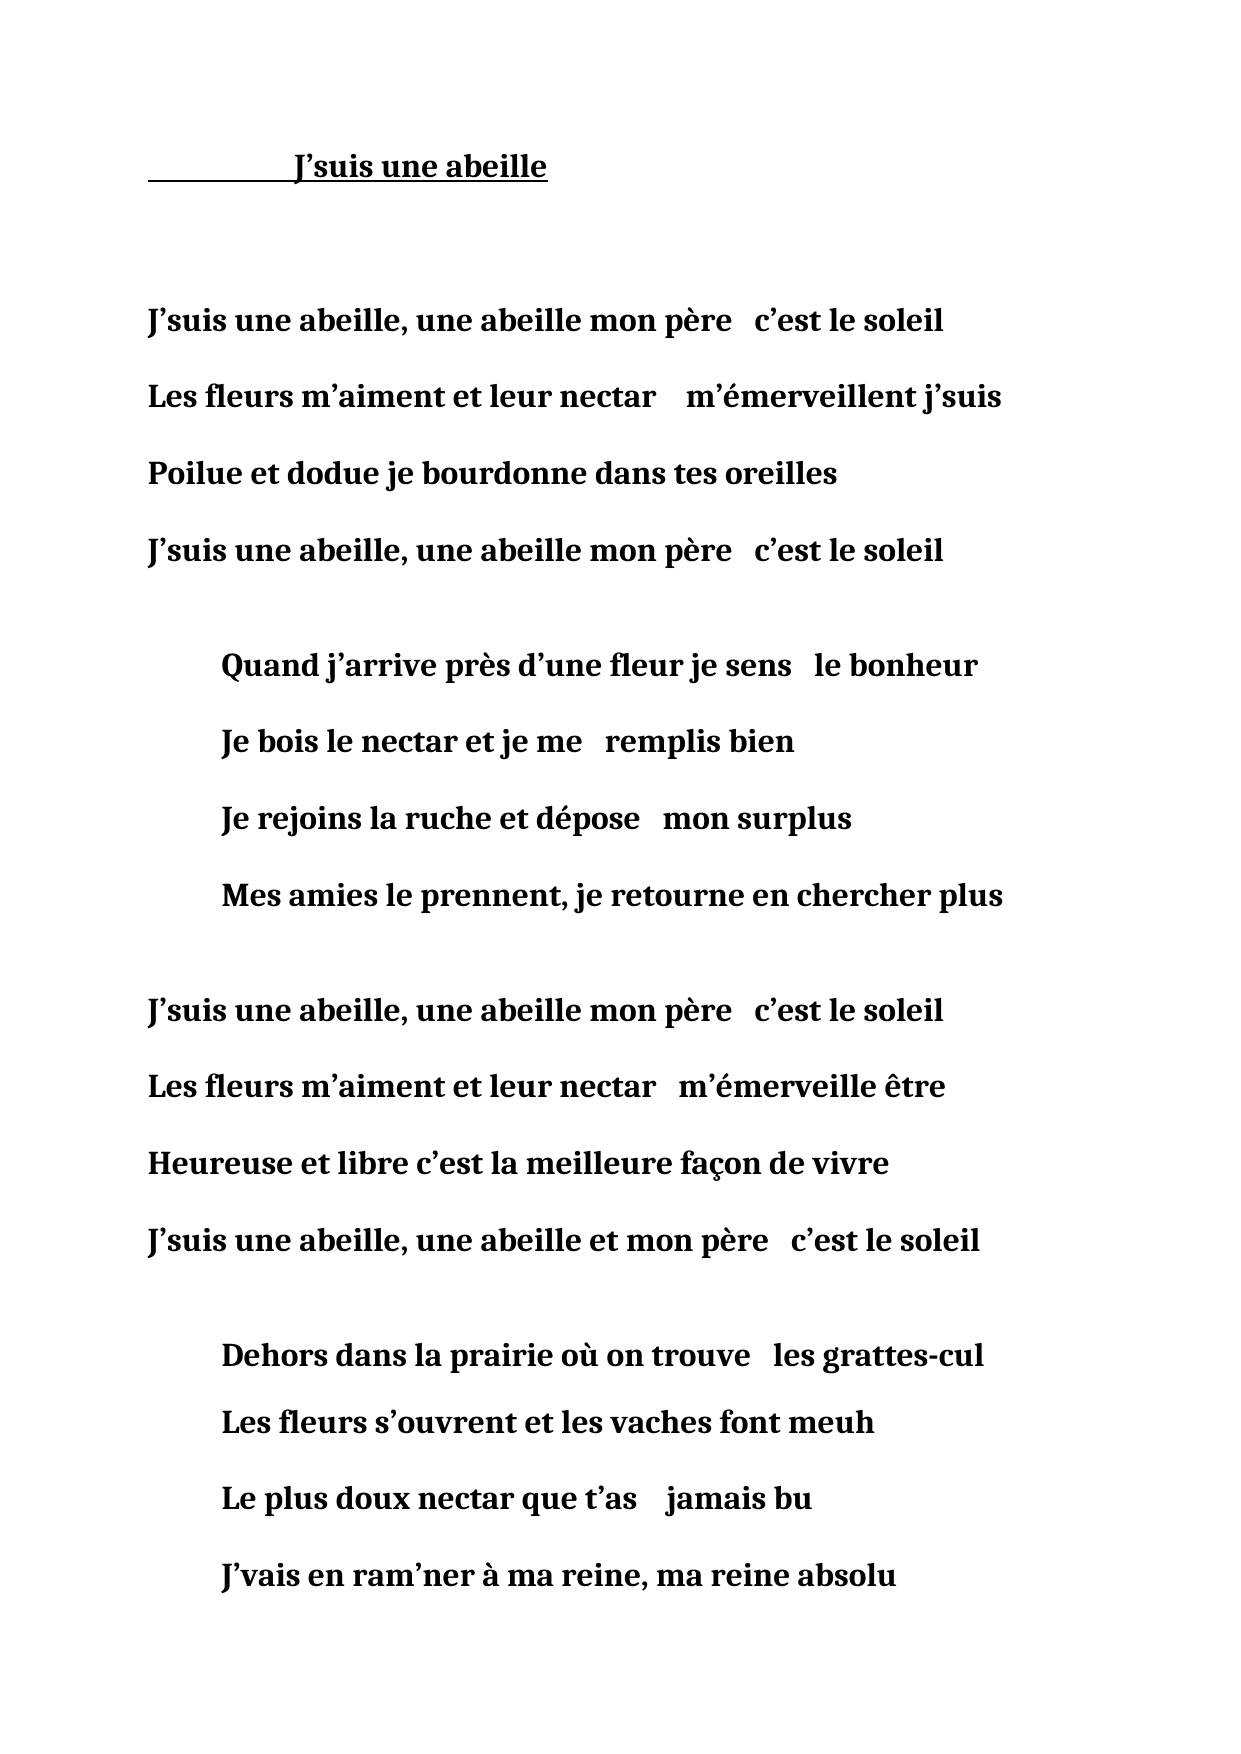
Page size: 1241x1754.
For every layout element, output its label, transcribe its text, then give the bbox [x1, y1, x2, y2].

text J’suis une abeille [148, 148, 1093, 186]
text Dehors dans la prairie où on trouve les grattes-cul [148, 1336, 1093, 1374]
text J’suis une abeille, une abeille mon père c’est le soleil [148, 531, 1093, 569]
text Quand j’arrive près d’une fleur je sens le bonheur [221, 646, 1093, 684]
text J’vais en ram’ner à ma reine, ma reine absolu [148, 1556, 1093, 1595]
text Les fleurs s’ouvrent et les vaches font meuh [148, 1403, 1093, 1441]
text Les fleurs m’aiment et leur nectar m’émerveille être [148, 1068, 1093, 1106]
text Mes amies le prennent, je retourne en chercher plus [221, 876, 1093, 914]
text J’suis une abeille, une abeille et mon père c’est le soleil [148, 1221, 1093, 1259]
text J’suis une abeille, une abeille mon père c’est le soleil [148, 991, 1093, 1029]
text J’suis une abeille, une abeille mon père c’est le soleil [148, 301, 1093, 339]
text Les fleurs m’aiment et leur nectar m’émerveillent j’suis [148, 378, 1093, 416]
text Poilue et dodue je bourdonne dans tes oreilles [148, 454, 1093, 493]
text Je rejoins la ruche et dépose mon surplus [221, 799, 1093, 838]
text Le plus doux nectar que t’as jamais bu [148, 1480, 1093, 1518]
text Je bois le nectar et je me remplis bien [221, 723, 1093, 761]
text Heureuse et libre c’est la meilleure façon de vivre [148, 1144, 1093, 1183]
